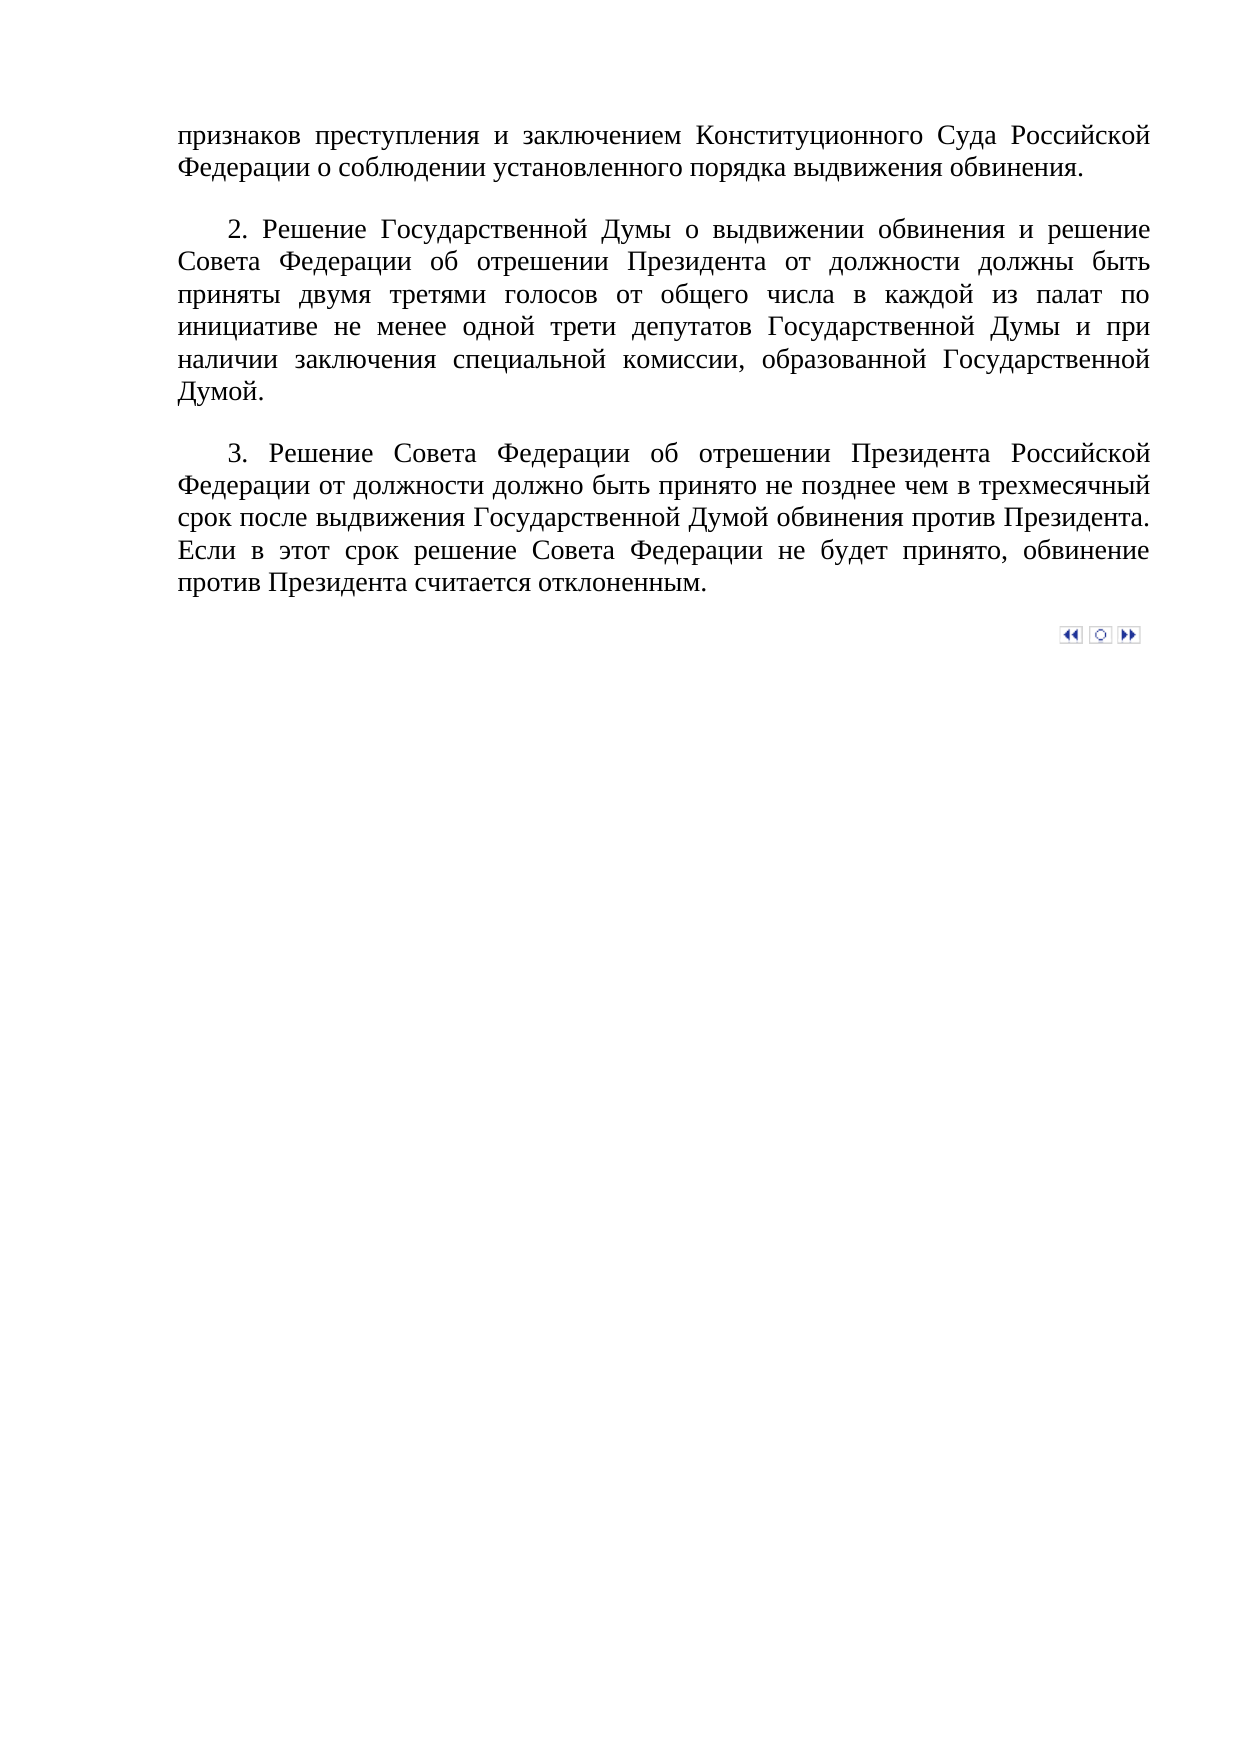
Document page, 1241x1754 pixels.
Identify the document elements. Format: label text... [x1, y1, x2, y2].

table_header [1089, 627, 1117, 655]
table_header [1060, 627, 1089, 655]
text 2. Решение Государственной Думы о выдвижении обвинения и решение Совета Федерации об отрешении Президента от должности должны быть приняты двумя третями голосов от общего числа в каждой из палат по инициативе не менее одной трети депутатов Государственной Думы и при наличии заключения специальной комиссии, образованной Государственной Думой. [177, 212, 1152, 406]
table_header [1117, 627, 1147, 655]
picture [1117, 626, 1141, 644]
text 3. Решение Совета Федерации об отрешении Президента Российской Федерации от должности должно быть принято не позднее чем в трехмесячный срок после выдвижения Государственной Думой обвинения против Президента. Если в этот срок решение Совета Федерации не будет принято, обвинение против Президента считается отклоненным. [177, 436, 1152, 598]
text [177, 118, 1152, 183]
picture [1089, 626, 1113, 644]
picture [1059, 626, 1083, 644]
